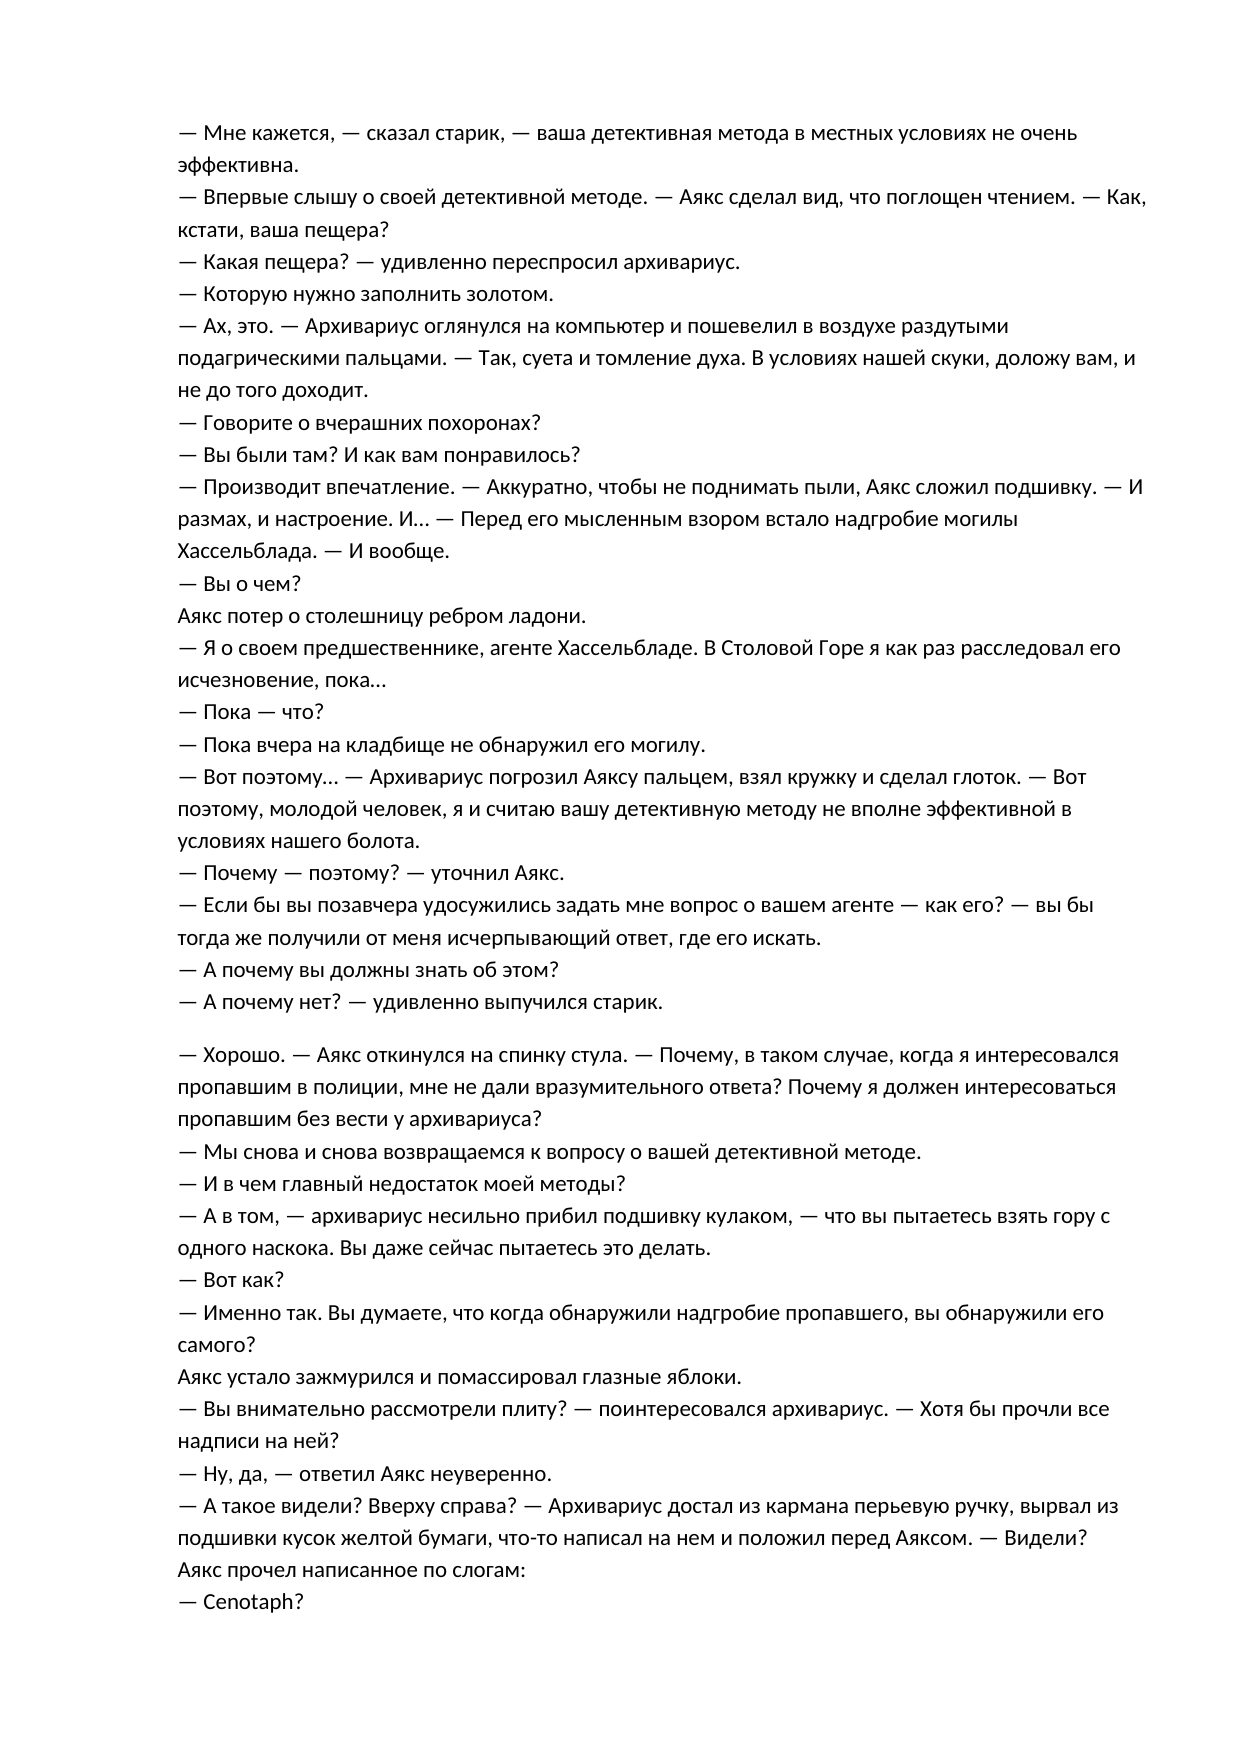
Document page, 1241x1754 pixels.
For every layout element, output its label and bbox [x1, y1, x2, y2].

text [177, 118, 1152, 1015]
text [177, 1040, 1152, 1615]
